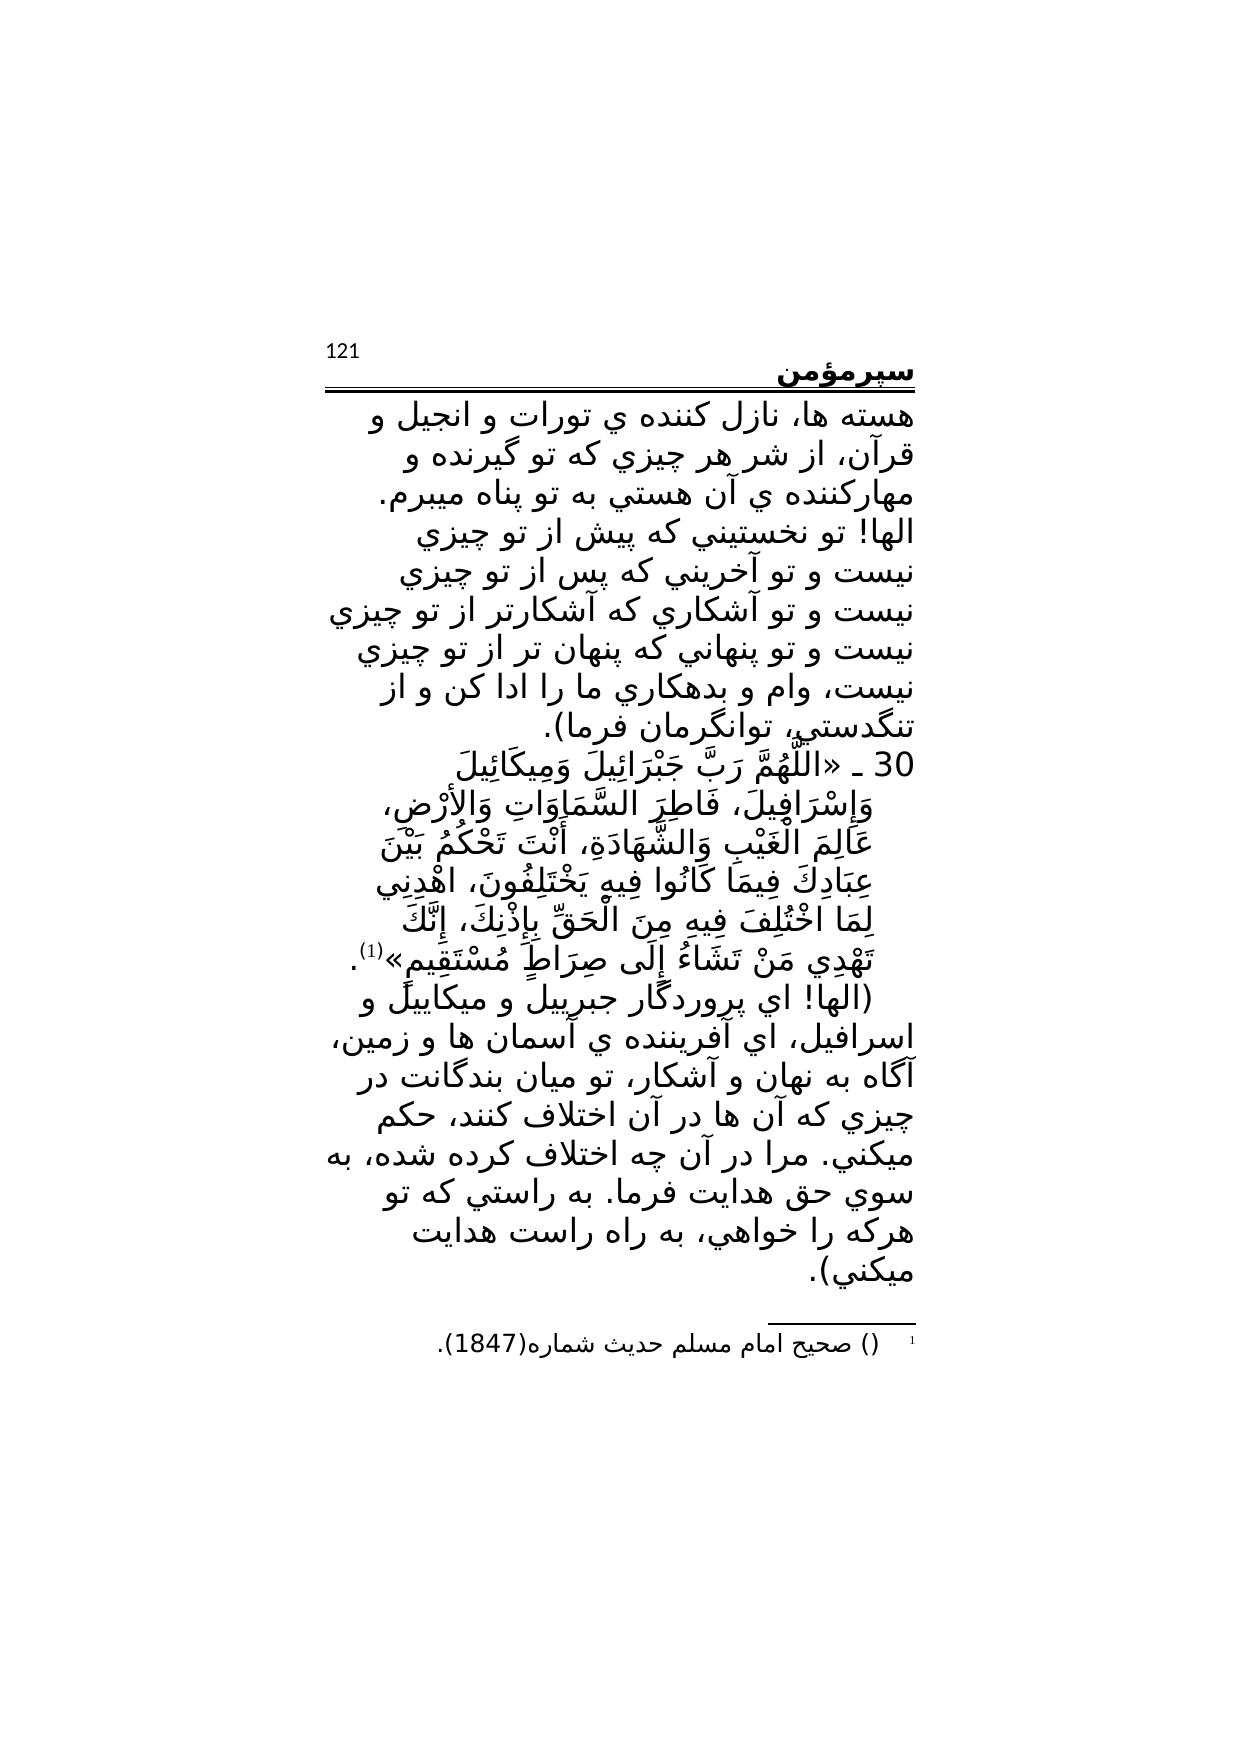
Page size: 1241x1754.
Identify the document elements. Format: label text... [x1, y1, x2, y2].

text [325, 396, 915, 745]
text (الها! اي پروردگار جبرييل و ميكاييل و اسرافيل، اي آفريننده ي آسمان ها و زمين، آگاه به نهان و آشكار، تو ميان بندگانت در چيزي كه آن ها در آن اختلاف كنند، حكم میكني. مرا در آن چه اختلاف كرده شده، به سوي حق هدايت فرما. به راستي كه تو هركه را خواهي، به راه راست هدايت میكني). [325, 978, 915, 1289]
text 30 ـ «اللَّهُمَّ رَبَّ جَبْرَائِيلَ وَمِيكَائِيلَ وَإِسْرَافِيلَ، فَاطِرَ السَّمَاوَاتِ وَالأرْضِ، عَالِمَ الْغَيْبِ وَالشَّهَادَةِ، أَنْتَ تَحْكُمُ بَيْنَ عِبَادِكَ فِيمَا كَانُوا فِيهِ يَخْتَلِفُونَ، اهْدِنِي لِمَا اخْتُلِفَ فِيهِ مِنَ الْحَقِّ بِإِذْنِكَ، إِنَّكَ تَهْدِي مَنْ تَشَاءُ إِلَى صِرَاطٍ مُسْتَقِيمٍ»(). [325, 745, 915, 978]
